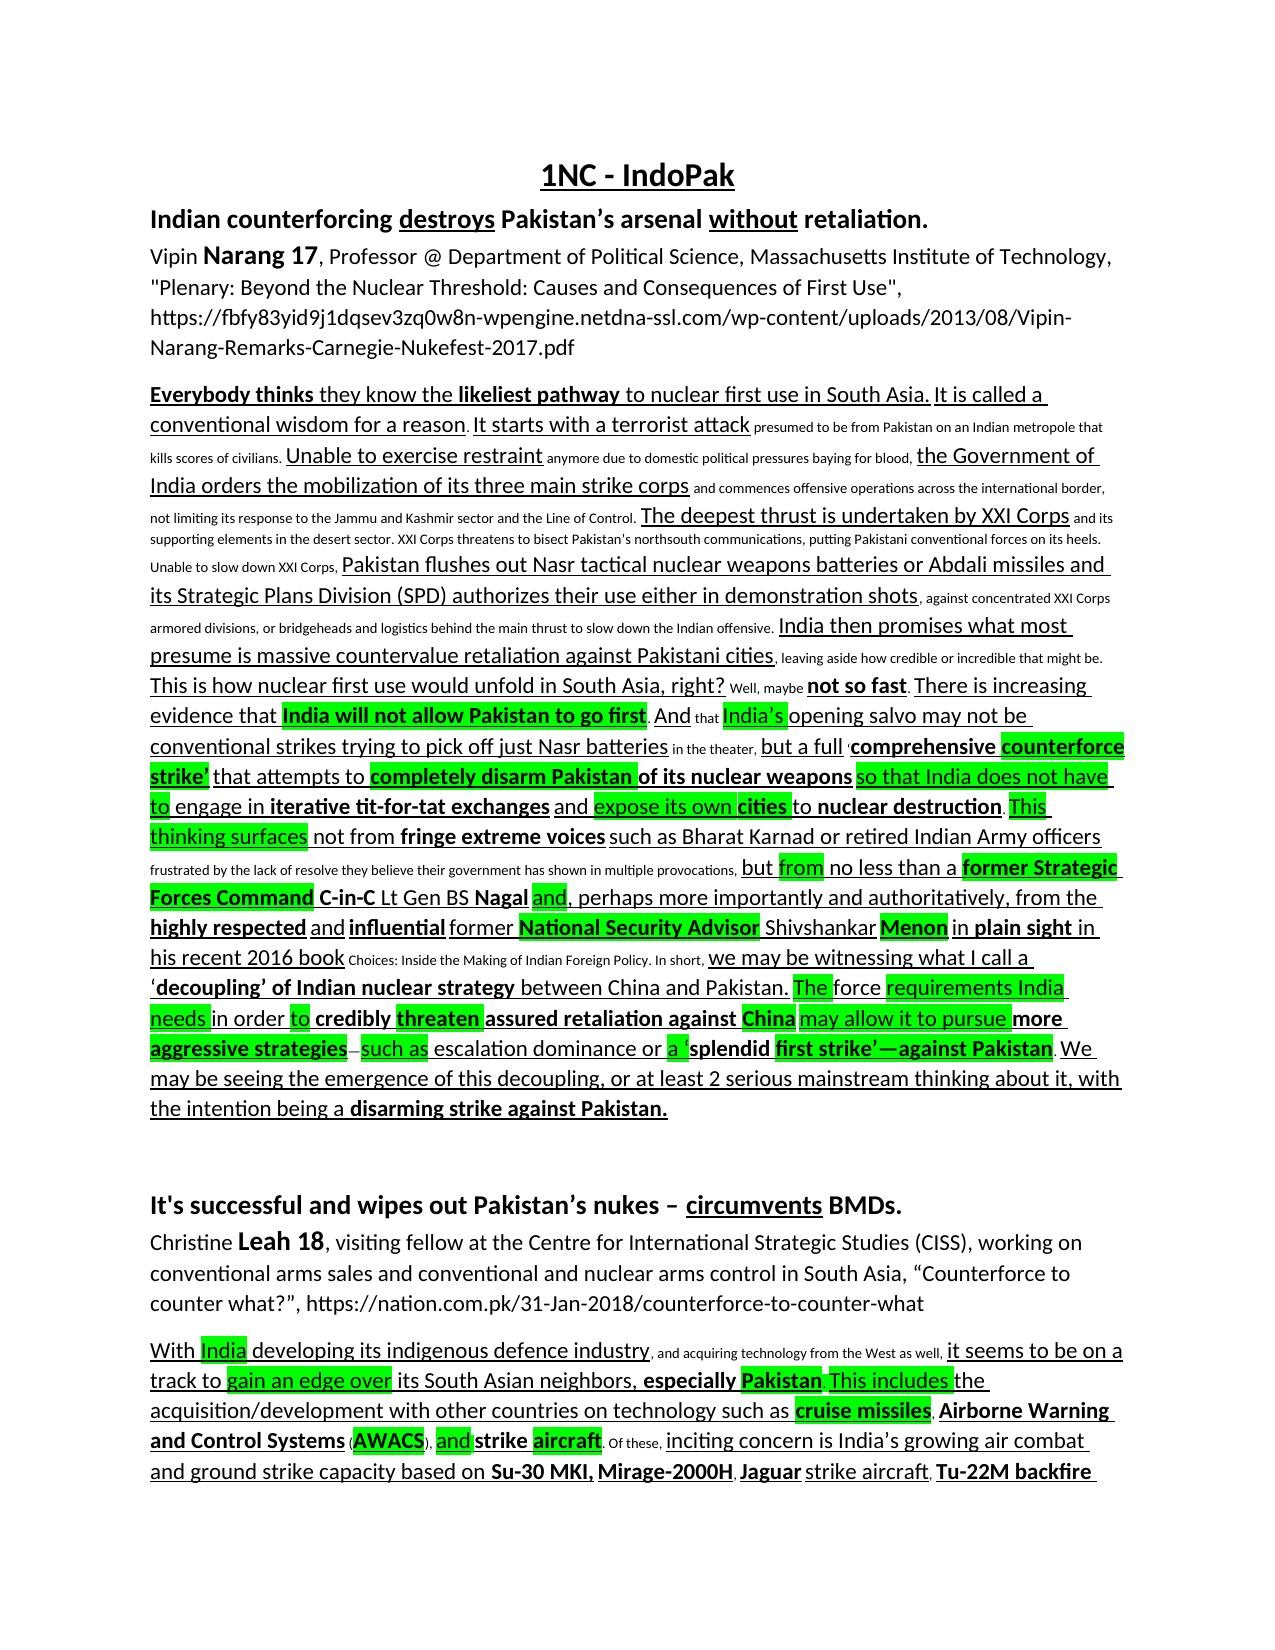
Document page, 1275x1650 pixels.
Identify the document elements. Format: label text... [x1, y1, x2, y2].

text Vipin Narang 17, Professor @ Department of Political Science, Massachusetts Institute of Technology, "Plenary: Beyond the Nuclear Threshold: Causes and Consequences of First Use", https://fbfy83yid9j1dqsev3zq0w8n-wpengine.netdna-ssl.com/wp-content/uploads/2013/08/Vipin-Narang-Remarks-Carnegie-Nukefest-2017.pdf [150, 238, 1125, 362]
subtitle 1NC - IndoPak [150, 154, 1125, 195]
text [150, 1336, 1125, 1485]
text Christine Leah 18, visiting fellow at the Centre for International Strategic Studies (CISS), working on conventional arms sales and conventional and nuclear arms control in South Asia, “Counterforce to counter what?”, https://nation.com.pk/31-Jan-2018/counterforce-to-counter-what [150, 1224, 1125, 1317]
subtitle It's successful and wipes out Pakistan’s nukes – circumvents BMDs. [150, 1188, 1125, 1221]
subtitle Indian counterforcing destroys Pakistan’s arsenal without retaliation. [150, 202, 1125, 235]
text Everybody thinks they know the likeliest pathway to nuclear first use in South Asia. It is called a conventional wisdom for a reason. It starts with a terrorist attack presumed to be from Pakistan on an Indian metropole that kills scores of civilians. Unable to exercise restraint anymore due to domestic political pressures baying for blood, the Government of India orders the mobilization of its three main strike corps and commences offensive operations across the international border, not limiting its response to the Jammu and Kashmir sector and the Line of Control. The deepest thrust is undertaken by XXI Corps and its supporting elements in the desert sector. XXI Corps threatens to bisect Pakistan’s northsouth communications, putting Pakistani conventional forces on its heels. Unable to slow down XXI Corps, Pakistan flushes out Nasr tactical nuclear weapons batteries or Abdali missiles and its Strategic Plans Division (SPD) authorizes their use either in demonstration shots, against concentrated XXI Corps armored divisions, or bridgeheads and logistics behind the main thrust to slow down the Indian offensive. India then promises what most presume is massive countervalue retaliation against Pakistani cities, leaving aside how credible or incredible that might be. This is how nuclear first use would unfold in South Asia, right? Well, maybe not so fast. There is increasing evidence that India will not allow Pakistan to go first. And that India’s opening salvo may not be conventional strikes trying to pick off just Nasr batteries in the theater, but a full ‘comprehensive counterforce strike’ that attempts to completely disarm Pakistan of its nuclear weapons so that India does not have to engage in iterative tit-for-tat exchanges and expose its own cities to nuclear destruction. This thinking surfaces not from fringe extreme voices such as Bharat Karnad or retired Indian Army officers frustrated by the lack of resolve they believe their government has shown in multiple provocations, but from no less than a former Strategic Forces Command C-in-C Lt Gen BS Nagal and, perhaps more importantly and authoritatively, from the highly respected and influential former National Security Advisor Shivshankar Menon in plain sight in his recent 2016 book Choices: Inside the Making of Indian Foreign Policy. In short, we may be witnessing what I call a ‘decoupling’ of Indian nuclear strategy between China and Pakistan. The force requirements India needs in order to credibly threaten assured retaliation against China may allow it to pursue more aggressive strategies—such as escalation dominance or a ‘splendid first strike’—against Pakistan. We may be seeing the emergence of this decoupling, or at least 2 serious mainstream thinking about it, with the intention being a disarming strike against Pakistan. [150, 380, 1125, 1122]
